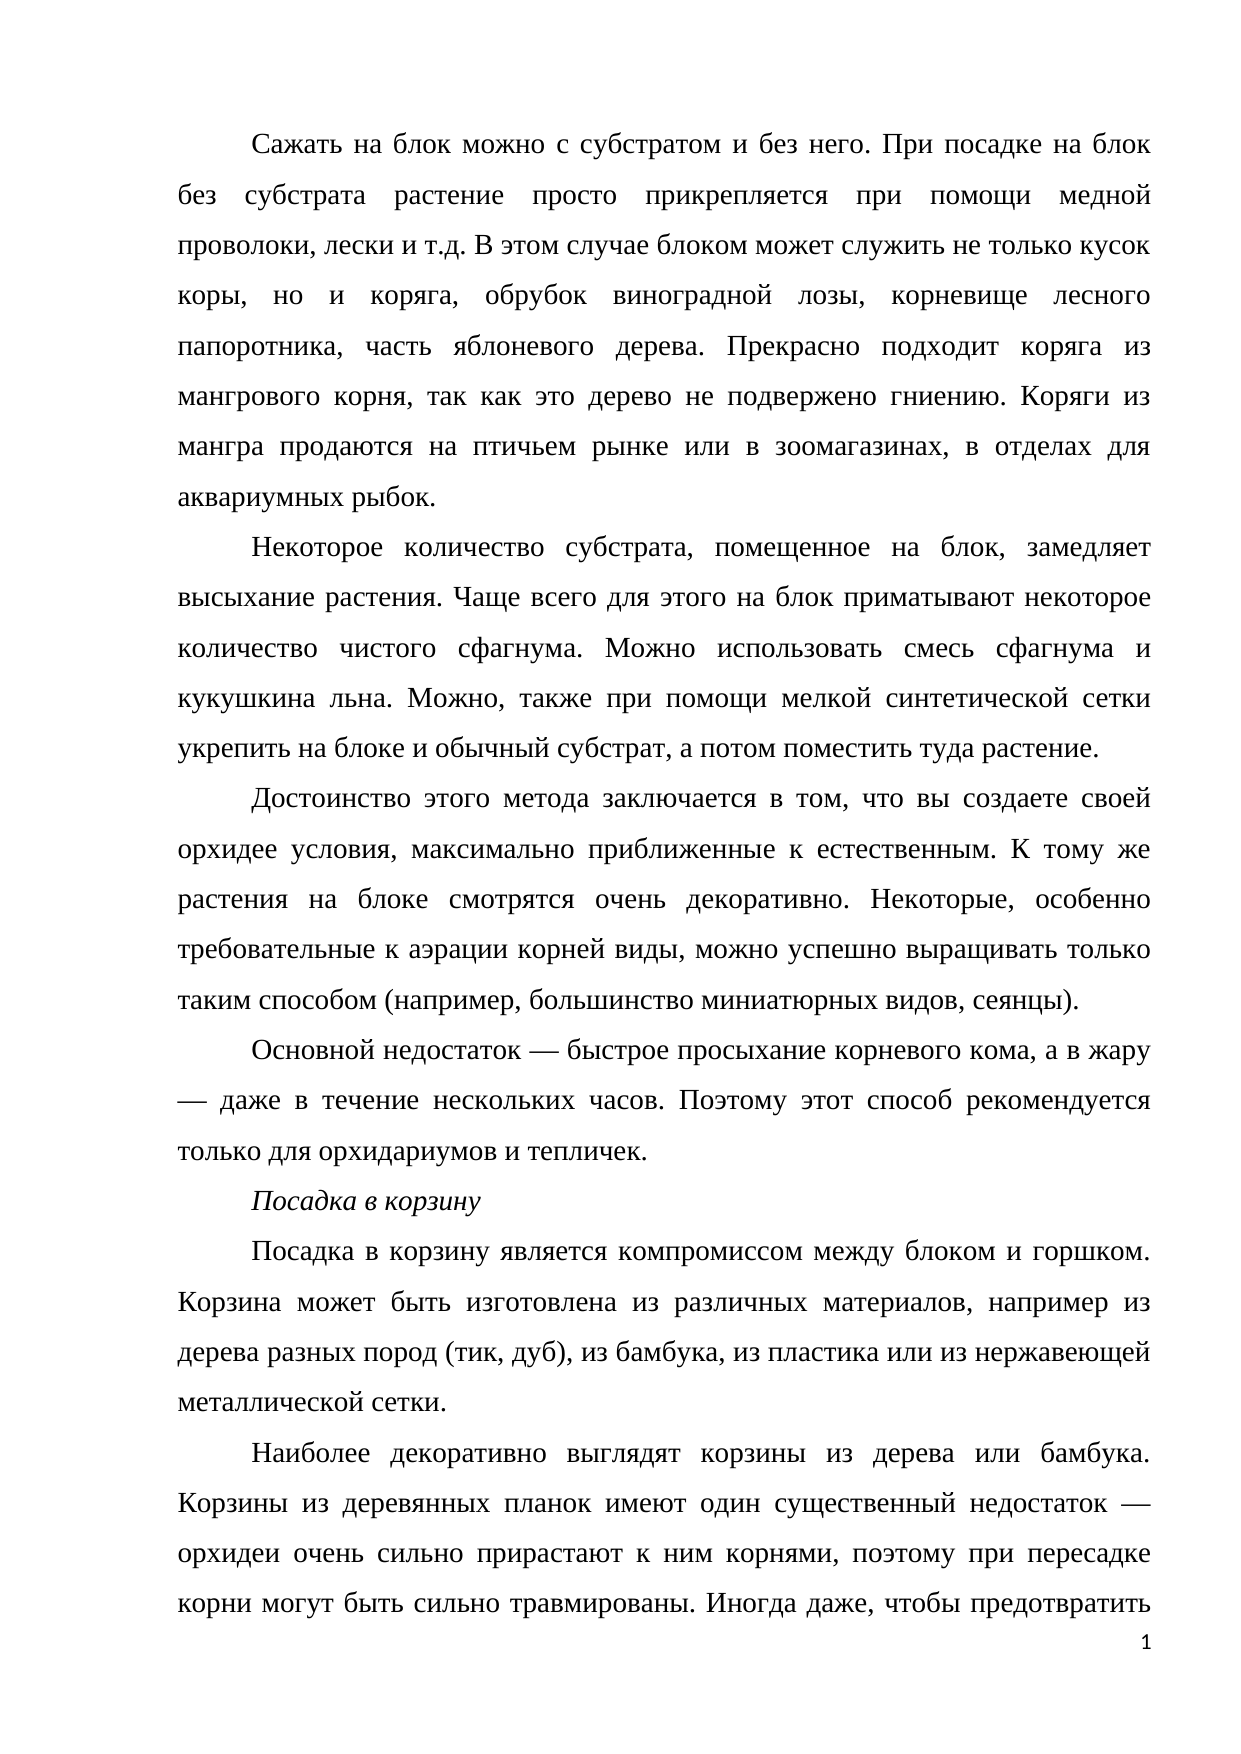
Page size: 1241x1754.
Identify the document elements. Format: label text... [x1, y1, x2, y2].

text Некоторое количество субстрата, помещенное на блок, замедляет высыхание растения. Чаще всего для этого на блок приматывают некоторое количество чистого сфагнума. Можно использовать смесь сфагнума и кукушкина льна. Можно, также при помощи мелкой синтетической сетки укрепить на блоке и обычный субстрат, а потом поместить туда растение. [177, 529, 1152, 764]
text Сажать на блок можно с субстратом и без него. При посадке на блок без субстрата растение просто прикрепляется при помощи медной проволоки, лески и т.д. В этом случае блоком может служить не только кусок коры, но и коряга, обрубок виноградной лозы, корневище лесного папоротника, часть яблоневого дерева. Прекрасно подходит коряга из мангрового корня, так как это дерево не подвержено гниению. Коряги из мангра продаются на птичьем рынке или в зоомагазинах, в отделах для аквариумных рыбок. [177, 127, 1152, 512]
text Основной недостаток — быстрое просыхание корневого кома, а в жару — даже в течение нескольких часов. Поэтому этот способ рекомендуется только для орхидариумов и тепличек. [177, 1032, 1152, 1166]
text Достоинство этого метода заключается в том, что вы создаете своей орхидее условия, максимально приближенные к естественным. К тому же растения на блоке смотрятся очень декоративно. Некоторые, особенно требовательные к аэрации корней виды, можно успешно выращивать только таким способом (например, большинство миниатюрных видов, сеянцы). [177, 781, 1152, 1015]
text Посадка в корзину является компромиссом между блоком и горшком. Корзина может быть изготовлена из различных материалов, например из дерева разных пород (тик, дуб), из бамбука, из пластика или из нержавеющей металлической сетки. [177, 1233, 1152, 1418]
subtitle Посадка в корзину [177, 1183, 1152, 1217]
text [177, 1435, 1152, 1619]
